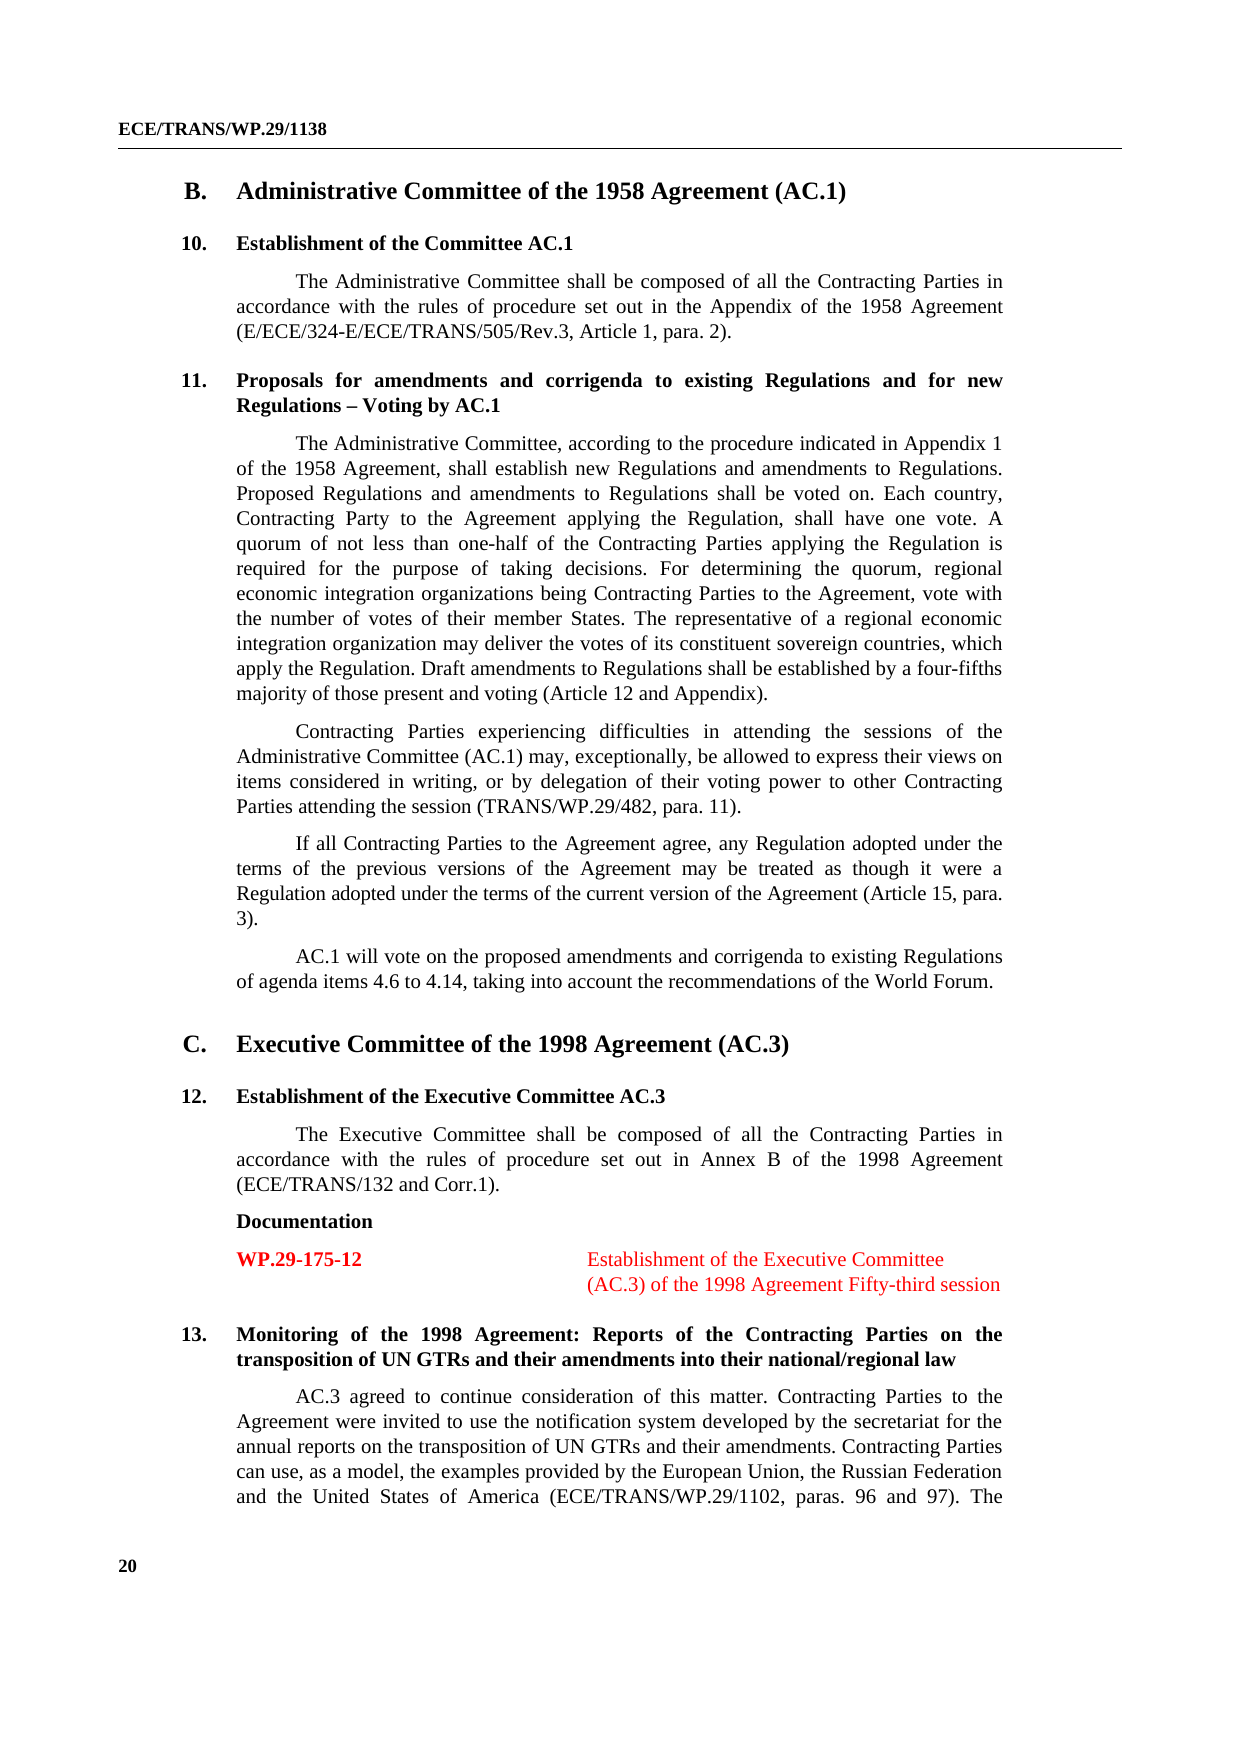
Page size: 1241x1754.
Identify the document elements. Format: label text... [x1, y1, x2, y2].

text 12. Establishment of the Executive Committee AC.3 [118, 1083, 1004, 1108]
text The Executive Committee shall be composed of all the Contracting Parties in accordance with the rules of procedure set out in Annex B of the 1998 Agreement (ECE/TRANS/132 and Corr.1). [236, 1121, 1004, 1196]
text 11. Proposals for amendments and corrigenda to existing Regulations and for new Regulations – Voting by AC.1 [118, 368, 1004, 418]
table_header Establishment of the Executive Committee (AC.3) of the 1998 Agreement Fifty-third session [587, 1246, 1004, 1296]
text AC.1 will vote on the proposed amendments and corrigenda to existing Regulations of agenda items 4.6 to 4.14, taking into account the recommendations of the World Forum. [236, 943, 1004, 993]
text If all Contracting Parties to the Agreement agree, any Regulation adopted under the terms of the previous versions of the Agreement may be treated as though it were a Regulation adopted under the terms of the current version of the Agreement (Article 15, para. 3). [236, 830, 1004, 930]
text 13. Monitoring of the 1998 Agreement: Reports of the Contracting Parties on the transposition of UN GTRs and their amendments into their national/regional law [118, 1321, 1004, 1371]
text B. Administrative Committee of the 1958 Agreement (AC.1) [118, 177, 1004, 205]
text Contracting Parties experiencing difficulties in attending the sessions of the Administrative Committee (AC.1) may, exceptionally, be allowed to express their views on items considered in writing, or by delegation of their voting power to other Contracting Parties attending the session (TRANS/WP.29/482, para. 11). [236, 718, 1004, 818]
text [236, 1383, 1004, 1508]
text C. Executive Committee of the 1998 Agreement (AC.3) [118, 1030, 1004, 1058]
table_header WP.29-175-12 [236, 1246, 587, 1296]
text The Administrative Committee shall be composed of all the Contracting Parties in accordance with the rules of procedure set out in the Appendix of the 1958 Agreement (E/ECE/324-E/ECE/TRANS/505/Rev.3, Article 1, para. 2). [236, 268, 1004, 343]
text Documentation [236, 1208, 1004, 1233]
text 10. Establishment of the Committee AC.1 [118, 230, 1004, 255]
text The Administrative Committee, according to the procedure indicated in Appendix 1 of the 1958 Agreement, shall establish new Regulations and amendments to Regulations. Proposed Regulations and amendments to Regulations shall be voted on. Each country, Contracting Party to the Agreement applying the Regulation, shall have one vote. A quorum of not less than one-half of the Contracting Parties applying the Regulation is required for the purpose of taking decisions. For determining the quorum, regional economic integration organizations being Contracting Parties to the Agreement, vote with the number of votes of their member States. The representative of a regional economic integration organization may deliver the votes of its constituent sovereign countries, which apply the Regulation. Draft amendments to Regulations shall be established by a four-fifths majority of those present and voting (Article 12 and Appendix). [236, 430, 1004, 705]
